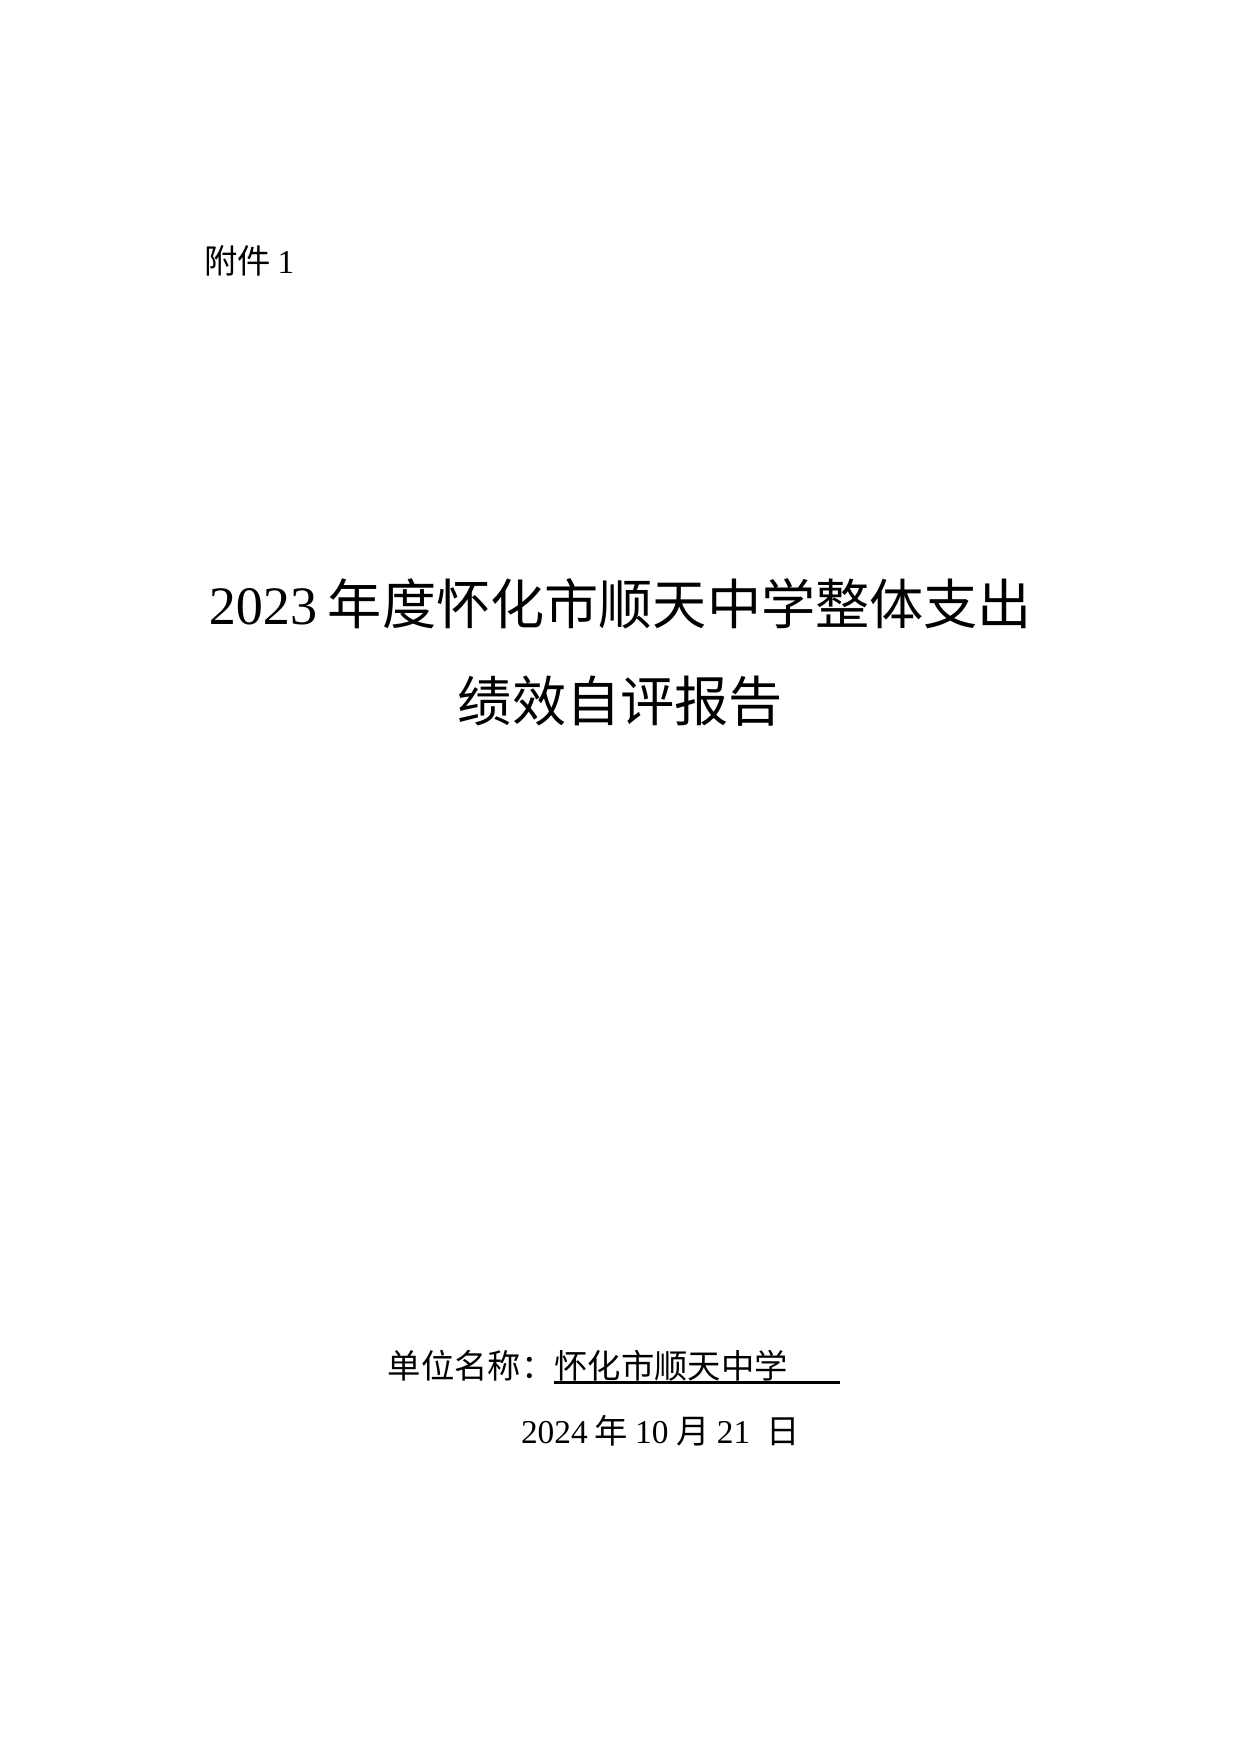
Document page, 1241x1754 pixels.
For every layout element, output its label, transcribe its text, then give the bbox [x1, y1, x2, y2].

text 绩效自评报告 [187, 649, 1053, 747]
text 单位名称：怀化市顺天中学 [187, 1332, 1053, 1397]
text 2024年 10 月21 日 [187, 1397, 1053, 1462]
text 2023年度怀化市顺天中学整体支出 [187, 552, 1053, 649]
text 附件1 [187, 227, 1053, 292]
